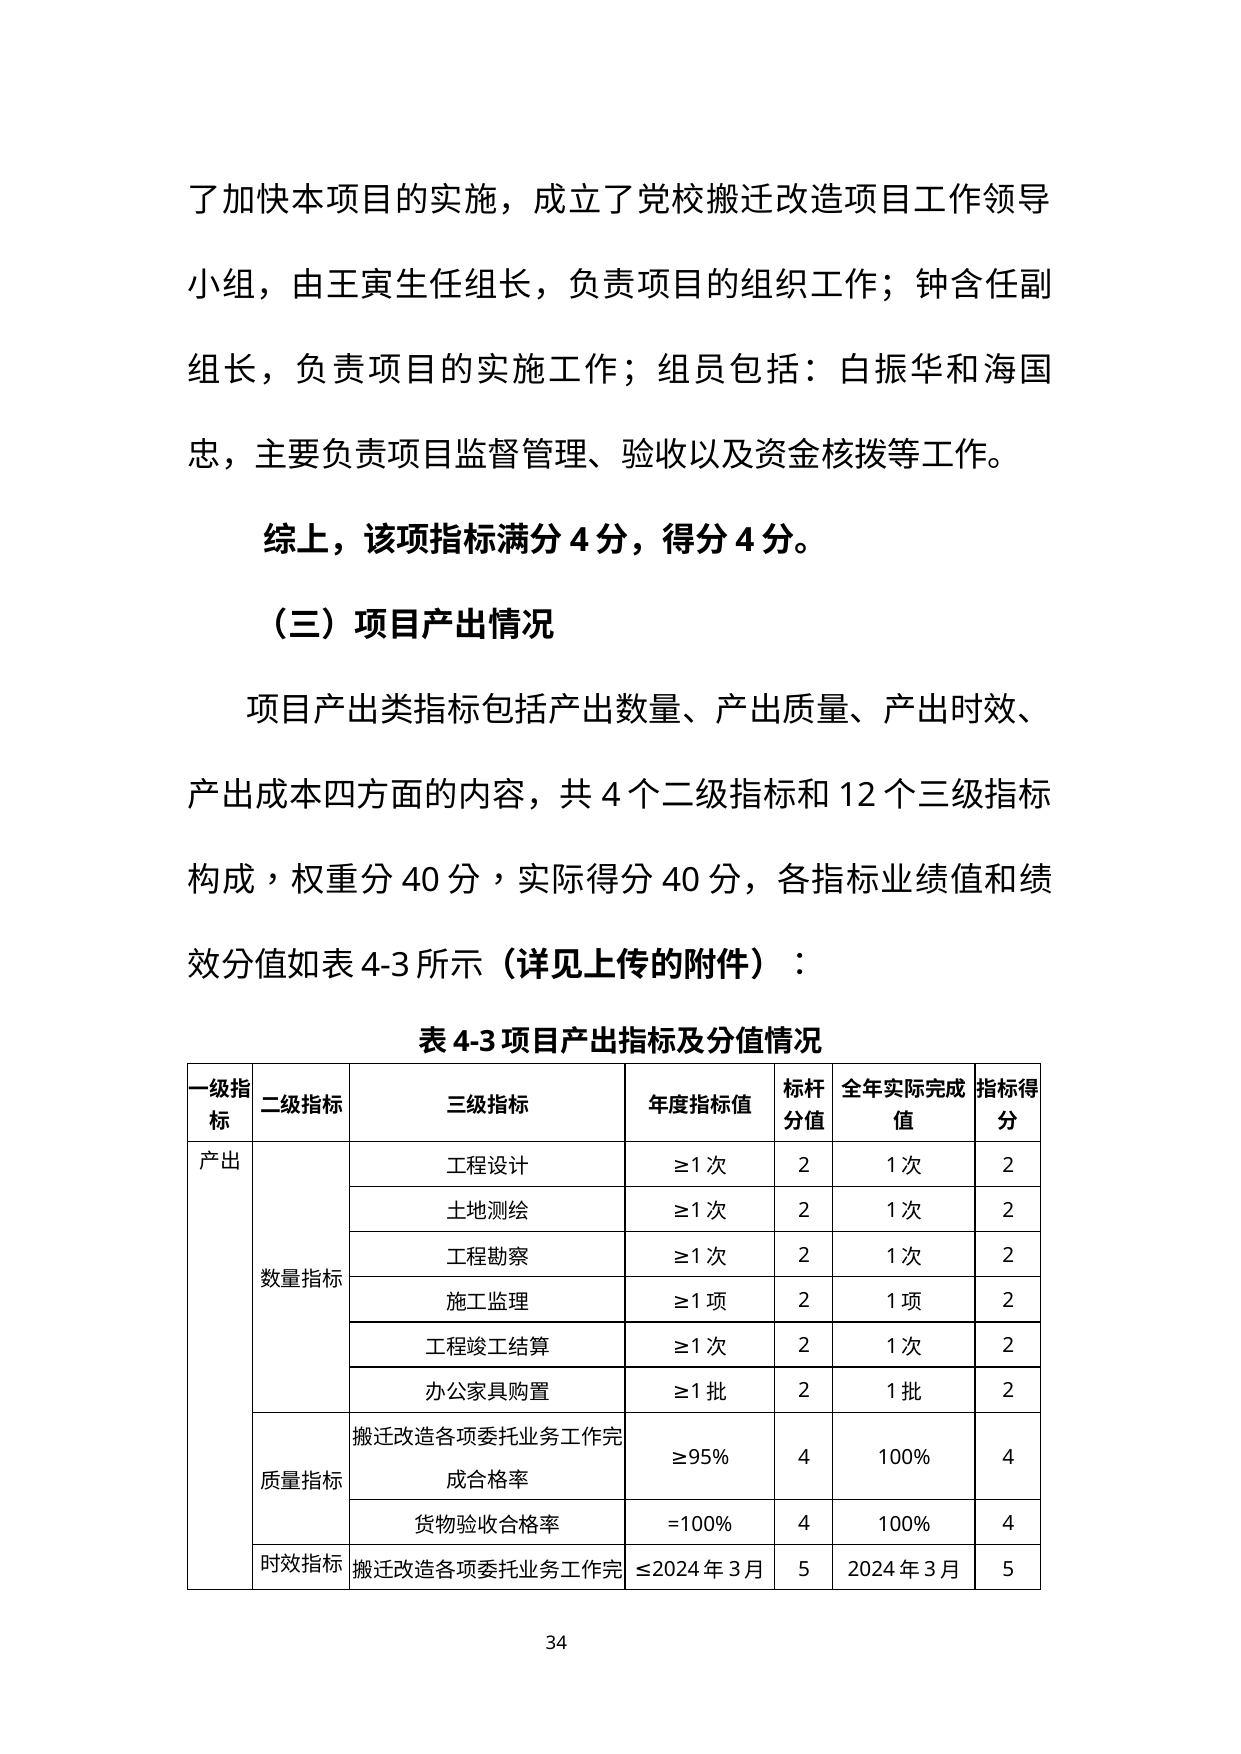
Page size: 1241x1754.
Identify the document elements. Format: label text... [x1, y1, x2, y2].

table_cell 搬迁改造各项委托业务工作完成时间 [350, 1545, 624, 1589]
table_header 全年实际完成值 [833, 1064, 974, 1141]
table_cell 工程勘察 [350, 1232, 624, 1276]
text 综上，该项指标满分4分，得分4分。 [187, 494, 1053, 579]
table_cell 1次 [833, 1323, 974, 1366]
title （三）项目产出情况 [187, 579, 1053, 664]
table_cell 工程竣工结算 [350, 1323, 624, 1366]
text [187, 154, 1053, 494]
table_cell 1次 [833, 1187, 974, 1231]
table_header 年度指标值 [626, 1064, 774, 1141]
table_cell 2 [775, 1232, 832, 1276]
table_cell 5 [775, 1545, 832, 1589]
table_cell 5 [976, 1545, 1040, 1589]
table_cell 2 [976, 1277, 1040, 1321]
table_cell 2 [976, 1323, 1040, 1366]
text 项目产出类指标包括产出数量、产出质量、产出时效、产出成本四方面的内容，共4个二级指标和12个三级指标构成，权重分40分，实际得分40分，各指标业绩值和绩效分值如表4-3所示（详见上传的附件）： [187, 664, 1053, 1004]
table_cell ≥1次 [626, 1187, 774, 1231]
table_cell 2 [775, 1277, 832, 1321]
table_cell 4 [976, 1500, 1040, 1544]
table_cell ≥1次 [626, 1232, 774, 1276]
table_header 指标得分 [976, 1064, 1040, 1141]
table_cell ≤2024年3月 [626, 1545, 774, 1589]
table_cell ≥1次 [626, 1142, 774, 1186]
table_header 一级指标 [188, 1064, 252, 1141]
table_cell ≥95% [626, 1413, 774, 1499]
table_cell ≥1批 [626, 1368, 774, 1412]
table_cell 2 [976, 1232, 1040, 1276]
text 表4-3项目产出指标及分值情况 [187, 1004, 1053, 1063]
table_header 三级指标 [350, 1064, 624, 1141]
table_cell 2 [775, 1323, 832, 1366]
table_cell 2 [976, 1142, 1040, 1186]
table_header 标杆分值 [775, 1064, 832, 1141]
table_cell 工程设计 [350, 1142, 624, 1186]
table_cell 2 [976, 1368, 1040, 1412]
table_cell 4 [775, 1413, 832, 1499]
table_cell 质量指标 [253, 1413, 349, 1544]
table_cell 4 [775, 1500, 832, 1544]
table_cell 1次 [833, 1142, 974, 1186]
table_cell =100% [626, 1500, 774, 1544]
table_cell 货物验收合格率 [350, 1500, 624, 1544]
table_cell 1次 [833, 1232, 974, 1276]
table_cell 2 [775, 1187, 832, 1231]
table_cell 2 [976, 1187, 1040, 1231]
table_cell 1项 [833, 1277, 974, 1321]
table_cell 办公家具购置 [350, 1368, 624, 1412]
table_cell 数量指标 [253, 1142, 349, 1412]
table_cell 时效指标 [253, 1545, 349, 1589]
table_cell 2 [775, 1142, 832, 1186]
table_cell 2 [775, 1368, 832, 1412]
table_cell ≥1项 [626, 1277, 774, 1321]
table_cell 1批 [833, 1368, 974, 1412]
table_cell 100% [833, 1500, 974, 1544]
table_cell 土地测绘 [350, 1187, 624, 1231]
table_cell 搬迁改造各项委托业务工作完成合格率 [350, 1413, 624, 1499]
table_cell 产出 [188, 1142, 252, 1589]
table_cell ≥1次 [626, 1323, 774, 1366]
table_header 二级指标 [253, 1064, 349, 1141]
table_cell 100% [833, 1413, 974, 1499]
table_cell 4 [976, 1413, 1040, 1499]
table_cell 2024年3月 [833, 1545, 974, 1589]
table_cell 施工监理 [350, 1277, 624, 1321]
